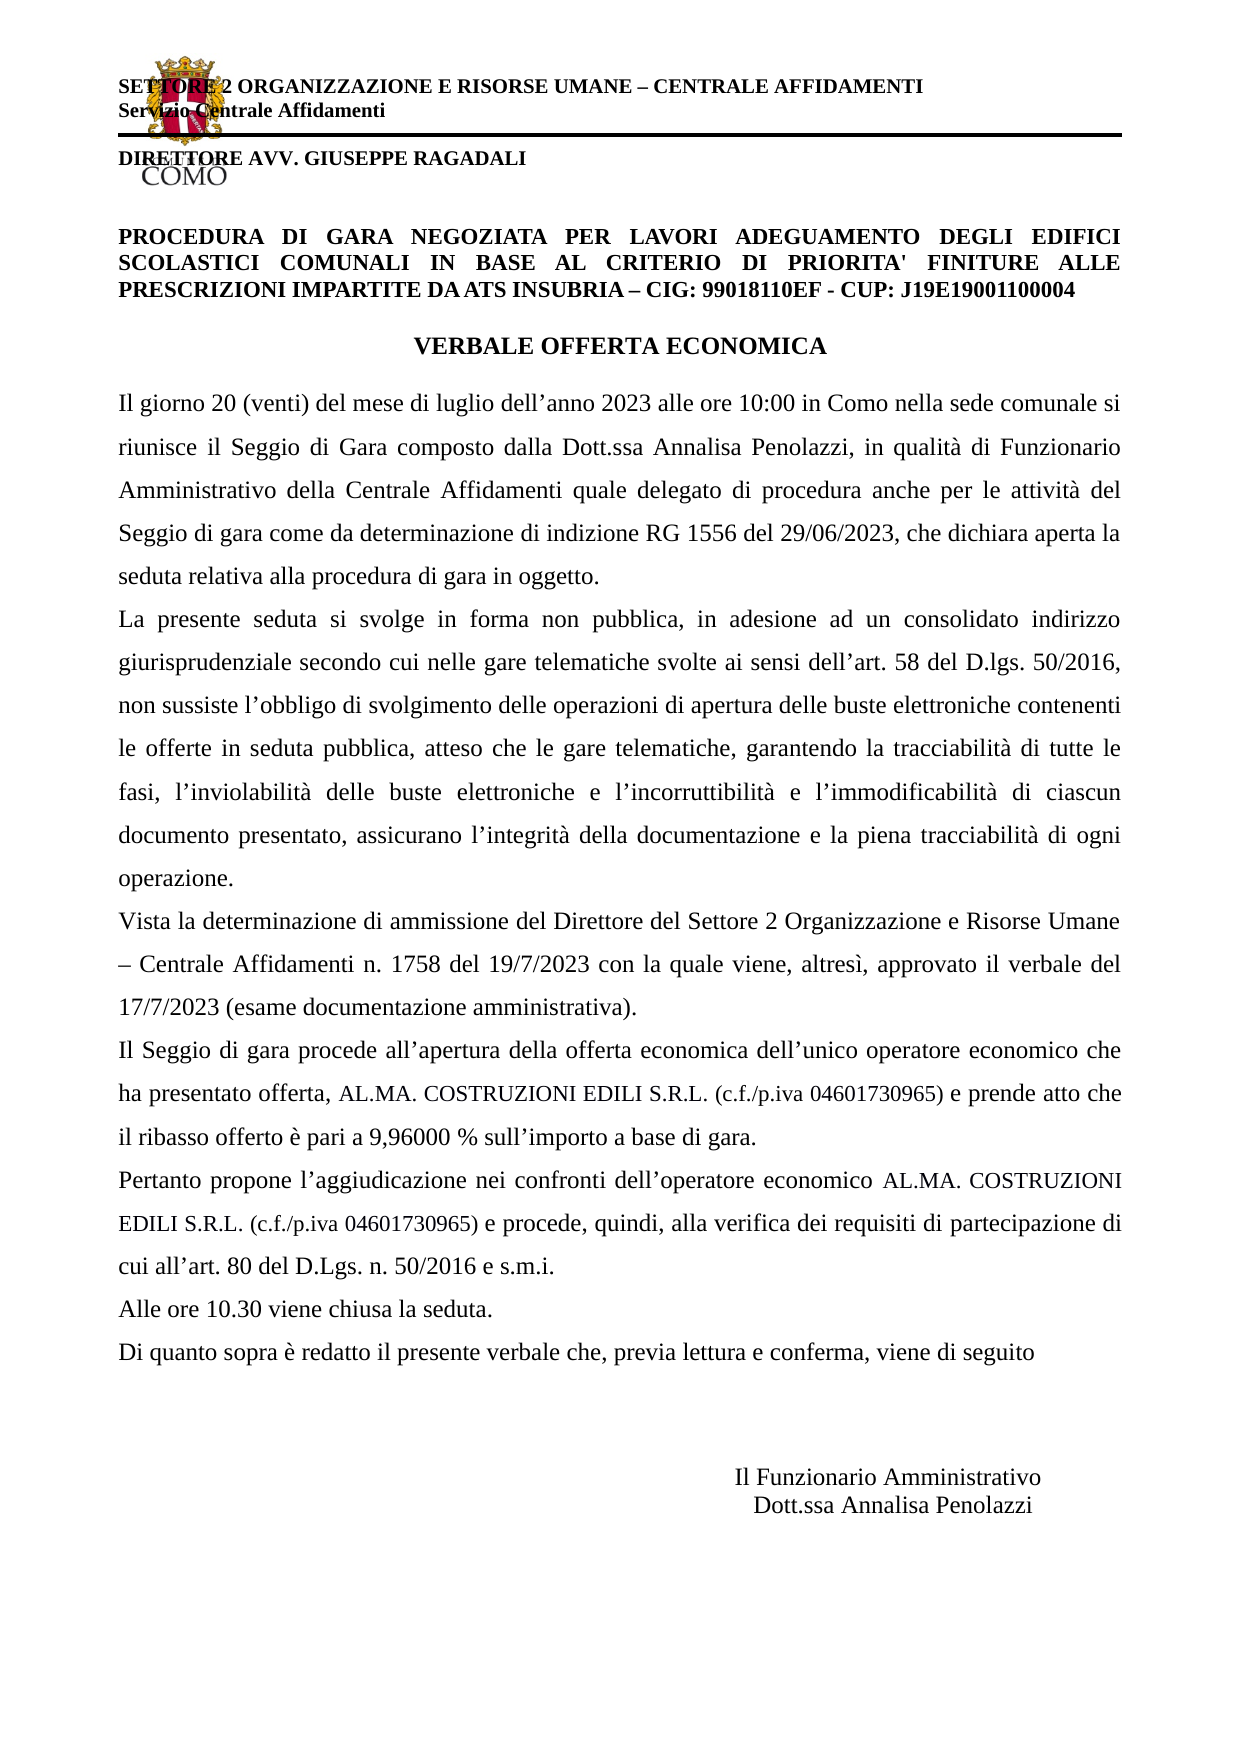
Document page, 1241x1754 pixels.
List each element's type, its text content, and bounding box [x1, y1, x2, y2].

text La presente seduta si svolge in forma non pubblica, in adesione ad un consolidato indirizzo giurisprudenziale secondo cui nelle gare telematiche svolte ai sensi dell’art. 58 del D.lgs. 50/2016, non sussiste l’obbligo di svolgimento delle operazioni di apertura delle buste elettroniche contenenti le offerte in seduta pubblica, atteso che le gare telematiche, garantendo la tracciabilità di tutte le fasi, l’inviolabilità delle buste elettroniche e l’incorruttibilità e l’immodificabilità di ciascun documento presentato, assicurano l’integrità della documentazione e la piena tracciabilità di ogni operazione. [118, 604, 1122, 892]
text Dott.ssa Annalisa Penolazzi [561, 1491, 1122, 1519]
text Vista la determinazione di ammissione del Direttore del Settore 2 Organizzazione e Risorse Umane – Centrale Affidamenti n. 1758 del 19/7/2023 con la quale viene, altresì, approvato il verbale del 17/7/2023 (esame documentazione amministrativa). [118, 906, 1122, 1021]
picture [134, 53, 238, 133]
text PROCEDURA DI GARA NEGOZIATA PER LAVORI ADEGUAMENTO DEGLI EDIFICI SCOLASTICI COMUNALI IN BASE AL CRITERIO DI PRIORITA' FINITURE ALLE PRESCRIZIONI IMPARTITE DA ATS INSUBRIA – CIG: 99018110EF - CUP: J19E19001100004 [118, 223, 1122, 302]
text Il giorno 20 (venti) del mese di luglio dell’anno 2023 alle ore 10:00 in Como nella sede comunale si riunisce il Seggio di Gara composto dalla Dott.ssa Annalisa Penolazzi, in qualità di Funzionario Amministrativo della Centrale Affidamenti quale delegato di procedura anche per le attività del Seggio di gara come da determinazione di indizione RG 1556 del 29/06/2023, che dichiara aperta la seduta relativa alla procedura di gara in oggetto. [118, 388, 1122, 590]
text Pertanto propone l’aggiudicazione nei confronti dell’operatore economico AL.MA. COSTRUZIONI EDILI S.R.L. (c.f./p.iva 04601730965) e procede, quindi, alla verifica dei requisiti di partecipazione di cui all’art. 80 del D.Lgs. n. 50/2016 e s.m.i. [118, 1165, 1122, 1280]
text Il Seggio di gara procede all’apertura della offerta economica dell’unico operatore economico che ha presentato offerta, AL.MA. COSTRUZIONI EDILI S.R.L. (c.f./p.iva 04601730965) e prende atto che il ribasso offerto è pari a 9,96000 % sull’importo a base di gara. [118, 1035, 1122, 1150]
text VERBALE OFFERTA ECONOMICA [118, 331, 1122, 360]
text Alle ore 10.30 viene chiusa la seduta. [118, 1294, 1122, 1323]
text Il Funzionario Amministrativo [561, 1462, 1122, 1491]
text Di quanto sopra è redatto il presente verbale che, previa lettura e conferma, viene di seguito [118, 1337, 1122, 1366]
picture [134, 137, 238, 187]
